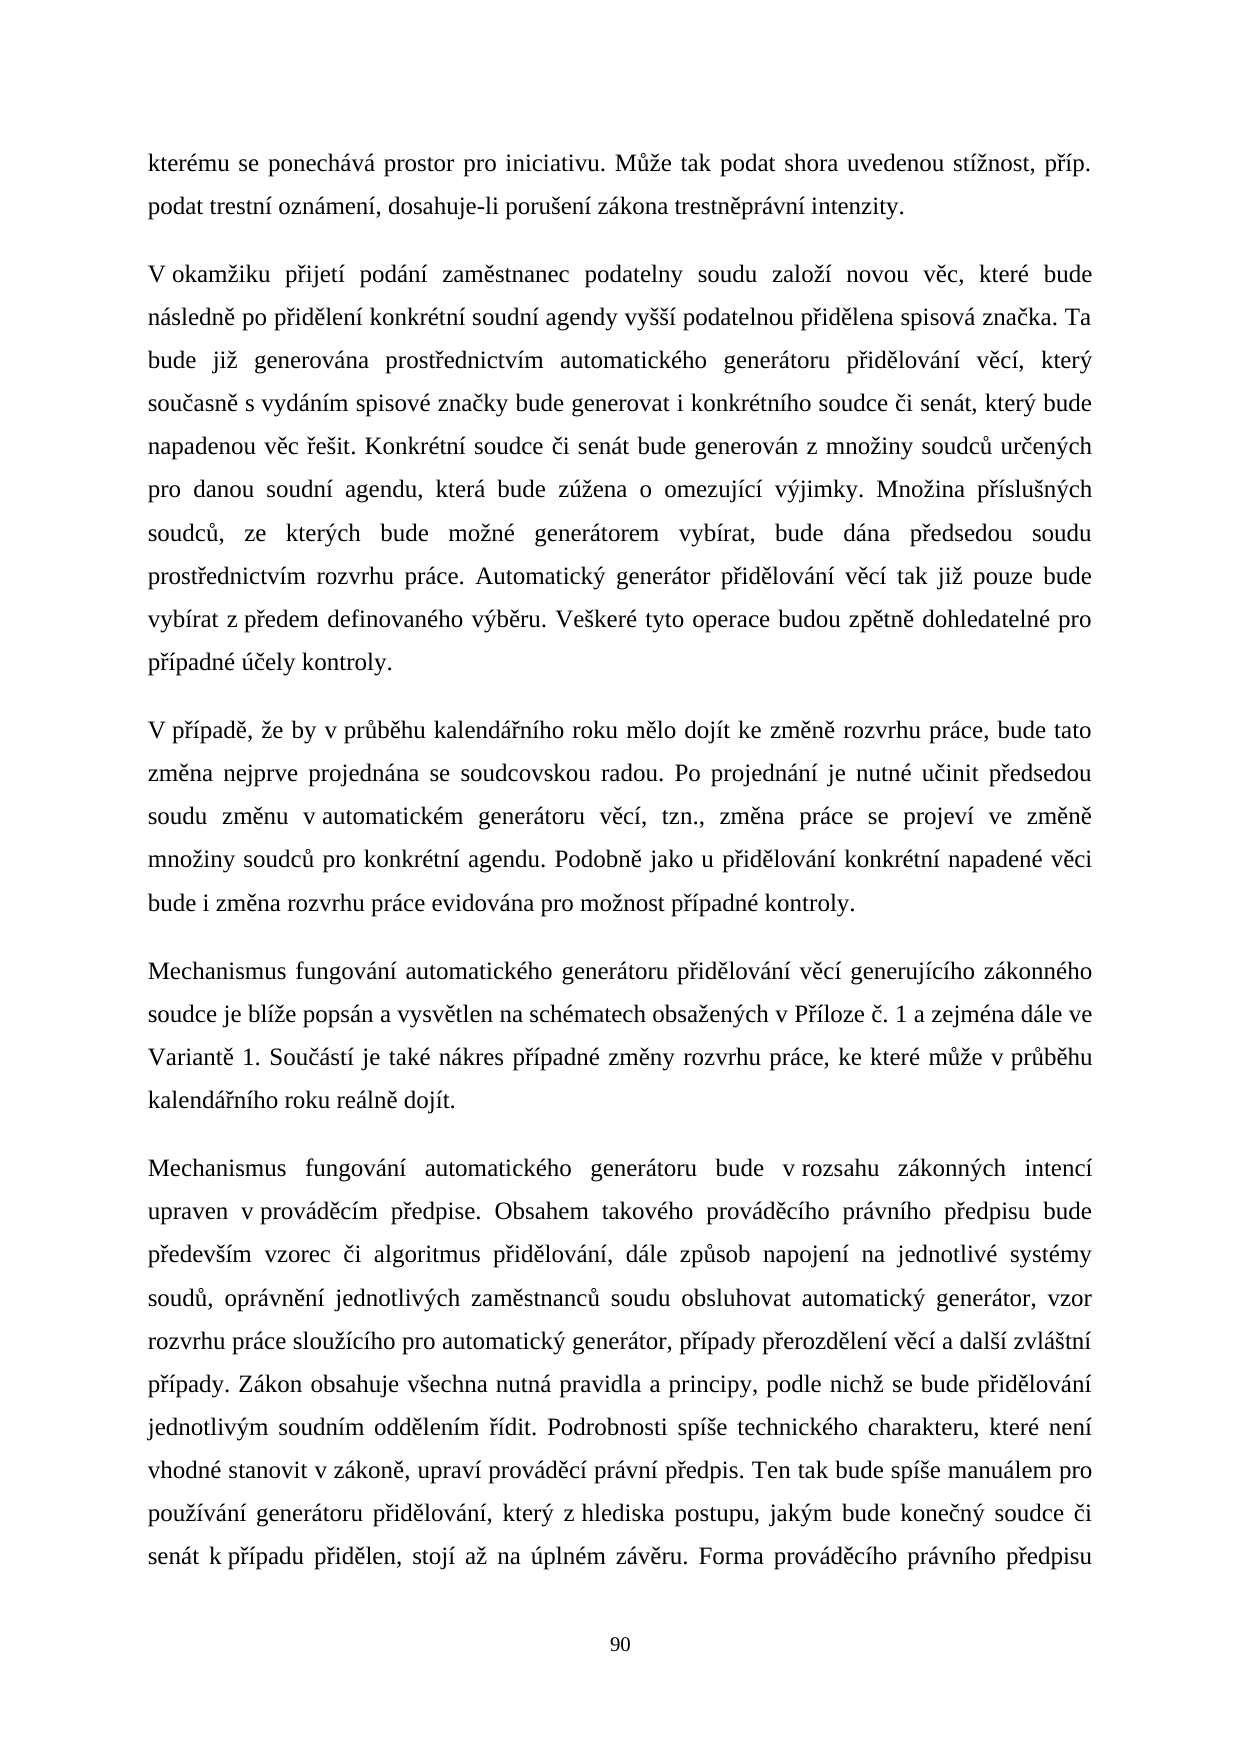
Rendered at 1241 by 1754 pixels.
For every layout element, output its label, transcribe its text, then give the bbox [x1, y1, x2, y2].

text V případě, že by v průběhu kalendářního roku mělo dojít ke změně rozvrhu práce, bude tato změna nejprve projednána se soudcovskou radou. Po projednání je nutné učinit předsedou soudu změnu v automatickém generátoru věcí, tzn., změna práce se projeví ve změně množiny soudců pro konkrétní agendu. Podobně jako u přidělování konkrétní napadené věci bude i změna rozvrhu práce evidována pro možnost případné kontroly. [148, 715, 1093, 916]
text Mechanismus fungování automatického generátoru přidělování věcí generujícího zákonného soudce je blíže popsán a vysvětlen na schématech obsažených v Příloze č. 1 a zejména dále ve Variantě 1. Součástí je také nákres případné změny rozvrhu práce, ke které může v průběhu kalendářního roku reálně dojít. [148, 956, 1093, 1114]
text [148, 148, 1093, 219]
text V okamžiku přijetí podání zaměstnanec podatelny soudu založí novou věc, které bude následně po přidělení konkrétní soudní agendy vyšší podatelnou přidělena spisová značka. Ta bude již generována prostřednictvím automatického generátoru přidělování věcí, který současně s vydáním spisové značky bude generovat i konkrétního soudce či senát, který bude napadenou věc řešit. Konkrétní soudce či senát bude generován z množiny soudců určených pro danou soudní agendu, která bude zúžena o omezující výjimky. Množina příslušných soudců, ze kterých bude možné generátorem vybírat, bude dána předsedou soudu prostřednictvím rozvrhu práce. Automatický generátor přidělování věcí tak již pouze bude vybírat z předem definovaného výběru. Veškeré tyto operace budou zpětně dohledatelné pro případné účely kontroly. [148, 259, 1093, 676]
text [148, 1153, 1093, 1570]
